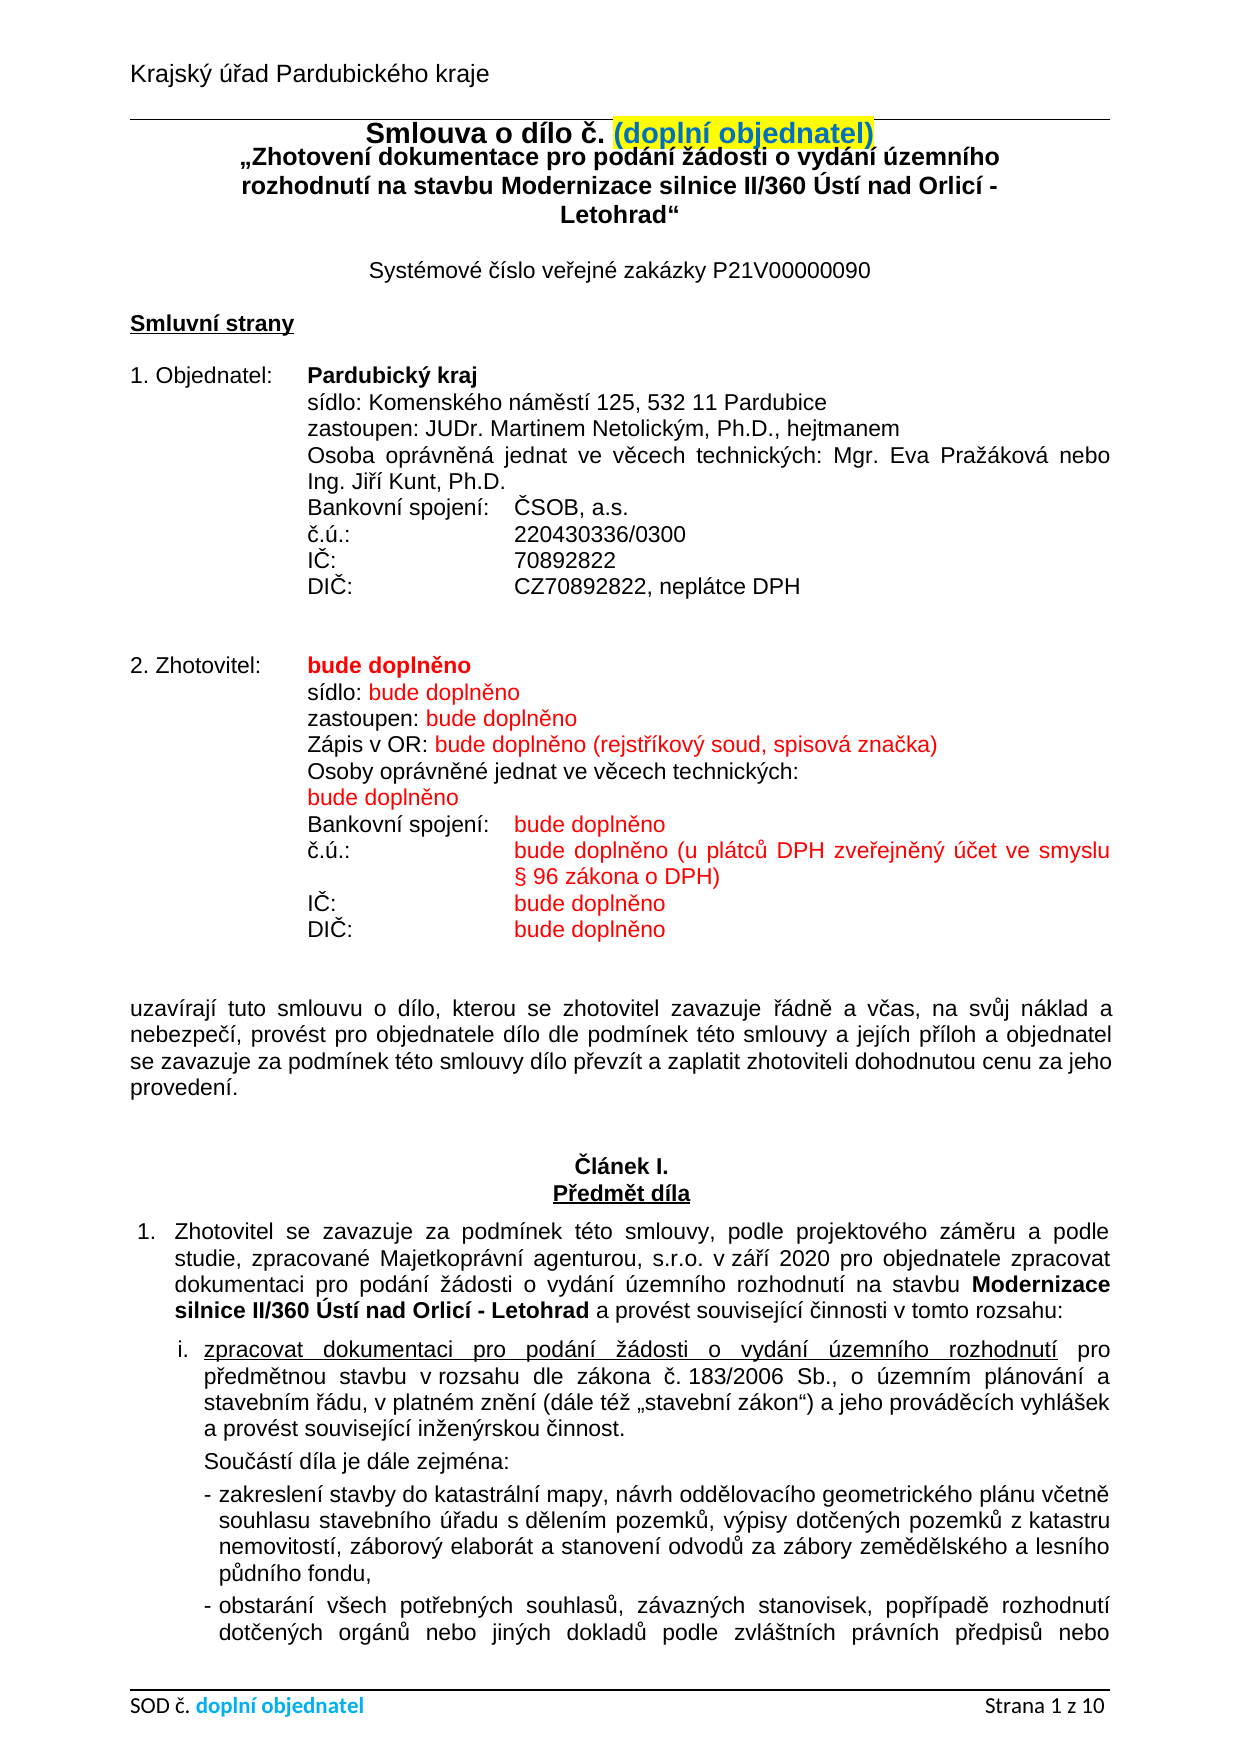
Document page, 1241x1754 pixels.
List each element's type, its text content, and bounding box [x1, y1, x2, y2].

text DIČ: bude doplněno [307, 916, 1110, 942]
list č.ú.: 220430336/0300 [307, 521, 1110, 547]
text „Zhotovení dokumentace pro podání žádosti o vydání územního rozhodnutí na stavbu Modernizace silnice II/360 Ústí nad Orlicí - Letohrad“ [217, 142, 1023, 228]
list IČ: 70892822 [307, 547, 1110, 573]
text uzavírají tuto smlouvu o dílo, kterou se zhotovitel zavazuje řádně a včas, na svůj náklad a nebezpečí, provést pro objednatele dílo dle podmínek této smlouvy a jejích příloh a objednatel se zavazuje za podmínek této smlouvy dílo převzít a zaplatit zhotoviteli dohodnutou cenu za jeho provedení. [130, 995, 1113, 1100]
subtitle Předmět díla [130, 1179, 1113, 1206]
text sídlo: bude doplněno [307, 679, 1110, 705]
list Zhotovitel se zavazuje za podmínek této smlouvy, podle projektového záměru a podle studie, zpracované Majetkoprávní agenturou, s.r.o. v září 2020 pro objednatele zpracovat dokumentaci pro podání žádosti o vydání územního rozhodnutí na stavbu Modernizace silnice II/360 Ústí nad Orlicí - Letohrad a provést související činnosti v tomto rozsahu: [137, 1218, 1110, 1324]
text Článek I. [130, 1153, 1113, 1179]
subtitle Smlouva o dílo č. (doplní objednatel) [217, 116, 613, 142]
text Osoby oprávněné jednat ve věcech technických: [307, 758, 1110, 784]
text Součástí díla je dále zejména: [204, 1448, 1110, 1474]
subtitle Smlouva o dílo č. (doplní objednatel) [874, 116, 1023, 142]
text IČ: bude doplněno [307, 889, 1110, 916]
list 1. Objednatel: Pardubický kraj [130, 362, 1110, 389]
text bude doplněno [307, 784, 1110, 811]
list zastoupen: JUDr. Martinem Netolickým, Ph.D., hejtmanem [307, 415, 1110, 442]
text zastoupen: bude doplněno [307, 705, 1110, 731]
list sídlo: Komenského náměstí 125, 532 11 Pardubice [307, 389, 1110, 415]
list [204, 1592, 1110, 1645]
text Bankovní spojení: bude doplněno [307, 811, 1110, 837]
list zakreslení stavby do katastrální mapy, návrh oddělovacího geometrického plánu včetně souhlasu stavebního úřadu s dělením pozemků, výpisy dotčených pozemků z katastru nemovitostí, záborový elaborát a stanovení odvodů za zábory zemědělského a lesního půdního fondu, [204, 1481, 1110, 1586]
text Systémové číslo veřejné zakázky P21V00000090 [217, 257, 1023, 283]
list zpracovat dokumentaci pro podání žádosti o vydání územního rozhodnutí pro předmětnou stavbu v rozsahu dle zákona č. 183/2006 Sb., o územním plánování a stavebním řádu, v platném znění (dále též „stavební zákon“) a jeho prováděcích vyhlášek a provést související inženýrskou činnost. [189, 1336, 1110, 1442]
text Zápis v OR: bude doplněno (rejstříkový soud, spisová značka) [307, 731, 1110, 758]
text 2. Zhotovitel: bude doplněno [130, 652, 1110, 679]
list Osoba oprávněná jednat ve věcech technických: Mgr. Eva Pražáková nebo Ing. Jiří Kunt, Ph.D. [307, 442, 1110, 494]
text č.ú.: bude doplněno (u plátců DPH zveřejněný účet ve smyslu § 96 zákona o DPH) [307, 837, 1110, 889]
list DIČ: CZ70892822, neplátce DPH [307, 573, 1110, 600]
list Bankovní spojení: ČSOB, a.s. [307, 494, 1110, 521]
text Smluvní strany [130, 310, 1110, 336]
